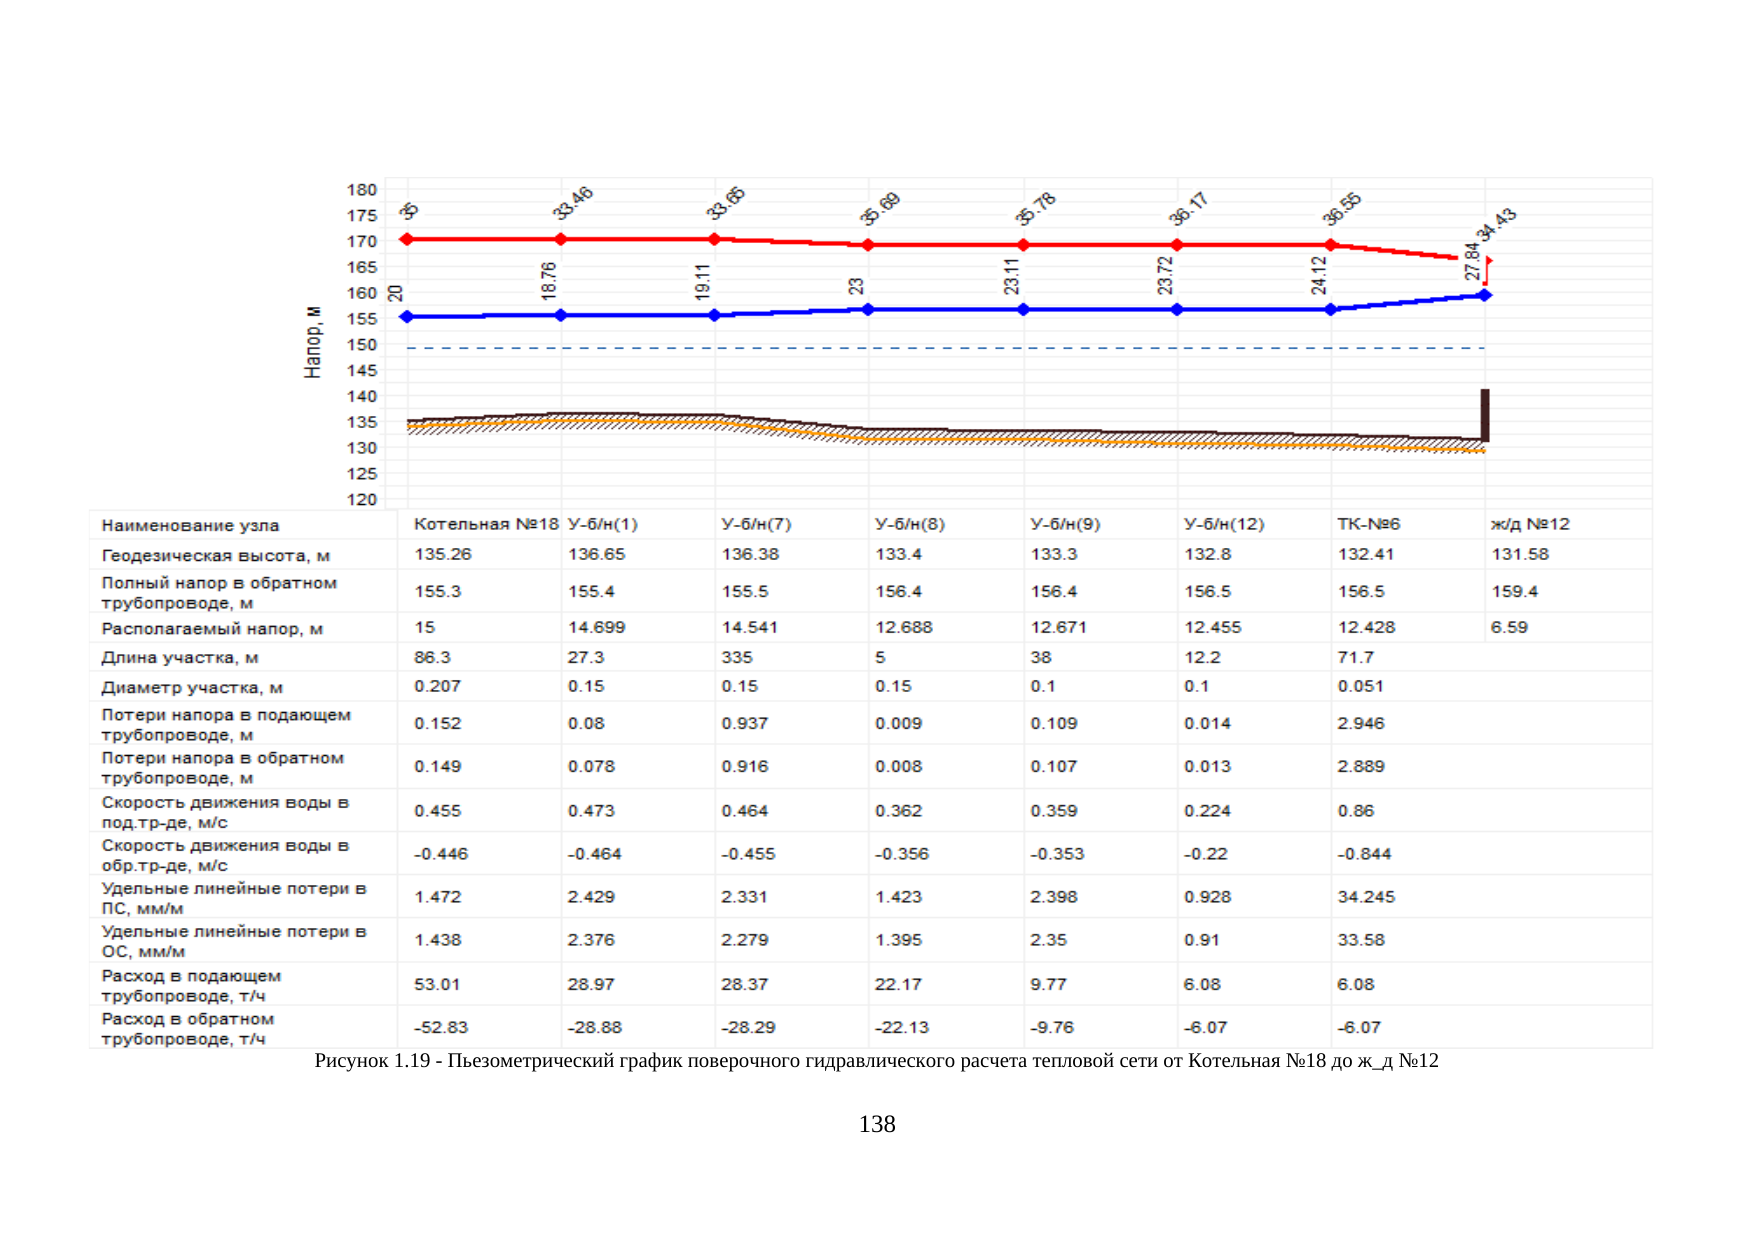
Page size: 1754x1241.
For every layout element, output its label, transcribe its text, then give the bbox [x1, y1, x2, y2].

picture [88, 177, 1654, 1049]
text Рисунок . - Пьезометрический график поверочного гидравлического расчета тепловой сети от Котельная №18 до ж_д №12 [89, 1048, 1665, 1072]
